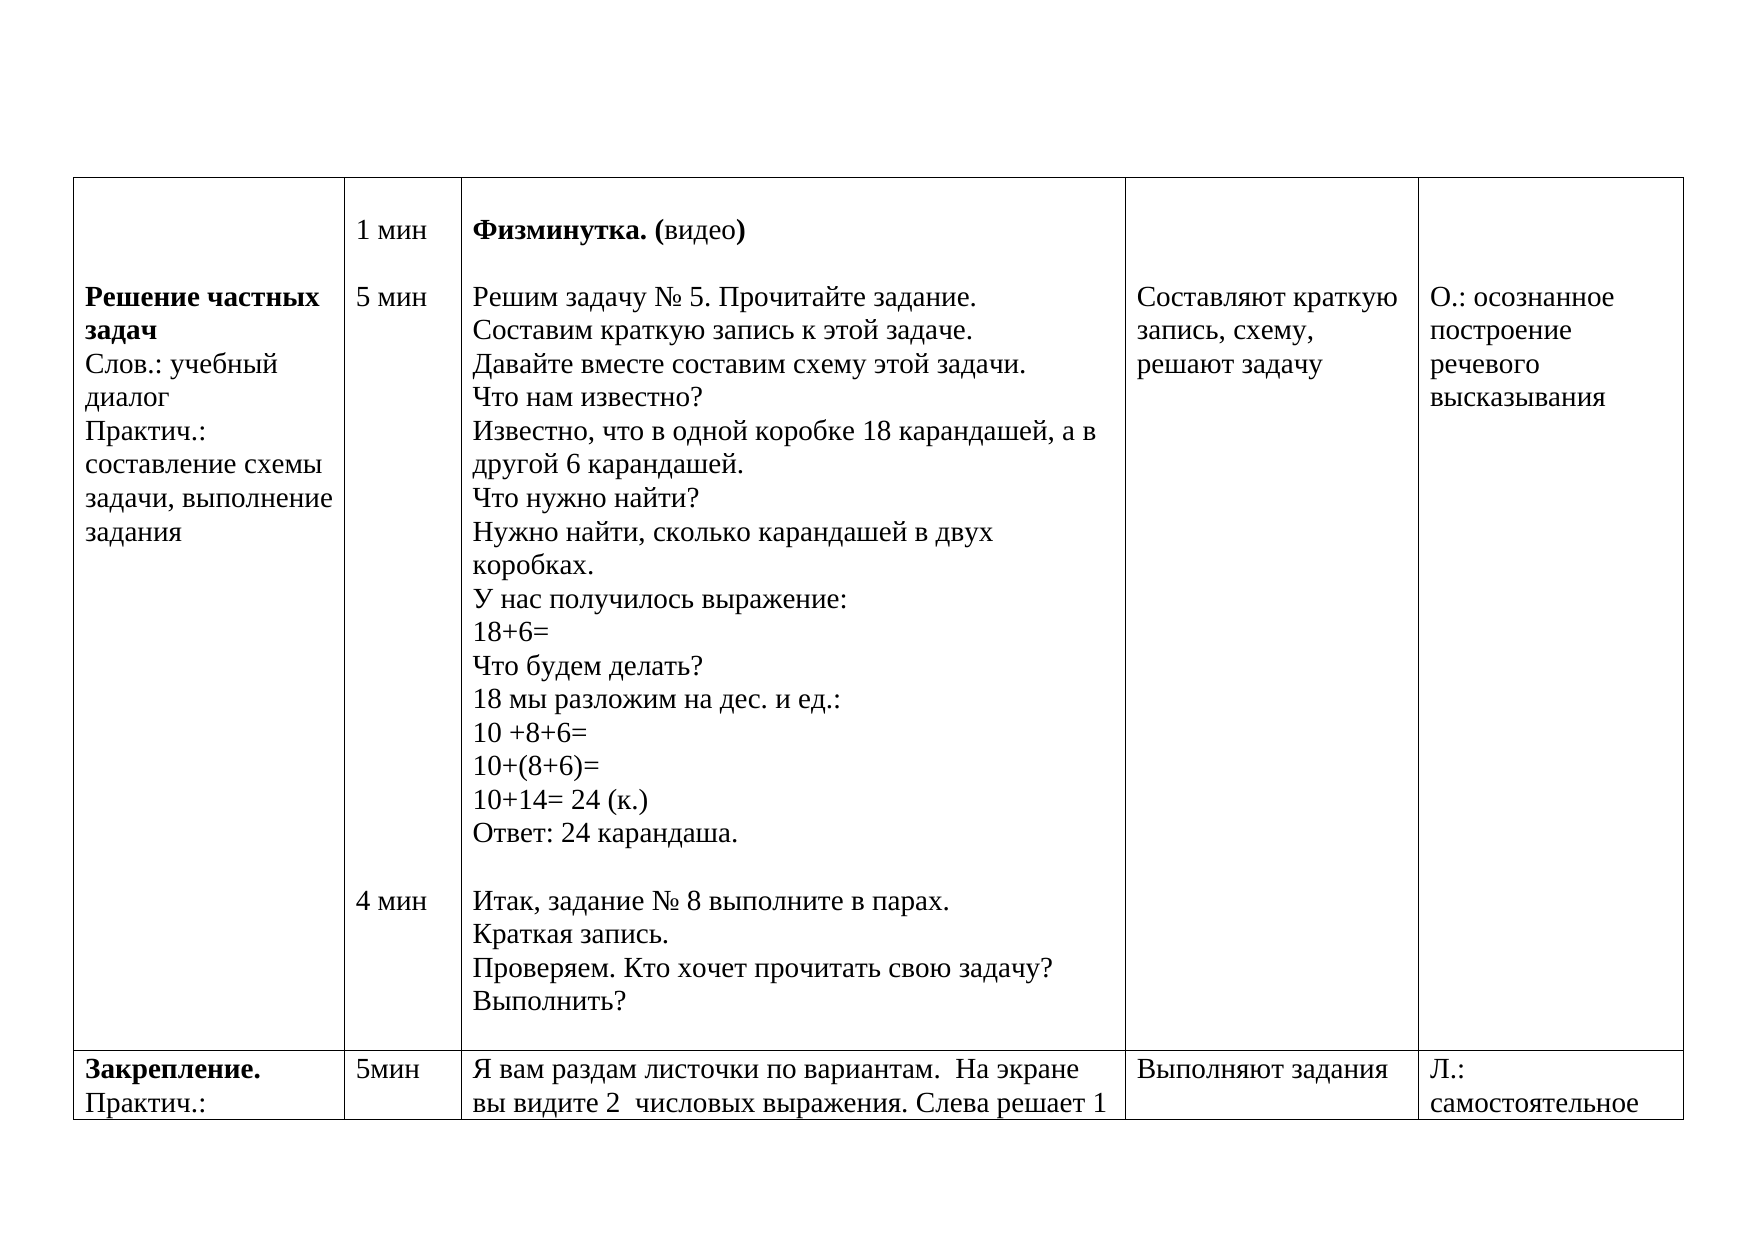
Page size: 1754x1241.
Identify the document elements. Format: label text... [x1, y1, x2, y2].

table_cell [1419, 178, 1683, 1050]
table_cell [1419, 1051, 1683, 1118]
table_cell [345, 178, 461, 1050]
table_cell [1126, 178, 1418, 1050]
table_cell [74, 178, 344, 1050]
table_cell 5мин [345, 1051, 461, 1118]
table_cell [462, 1051, 1125, 1118]
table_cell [462, 178, 1125, 1050]
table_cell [74, 1051, 344, 1118]
table_cell Выполняют задания [1126, 1051, 1418, 1118]
